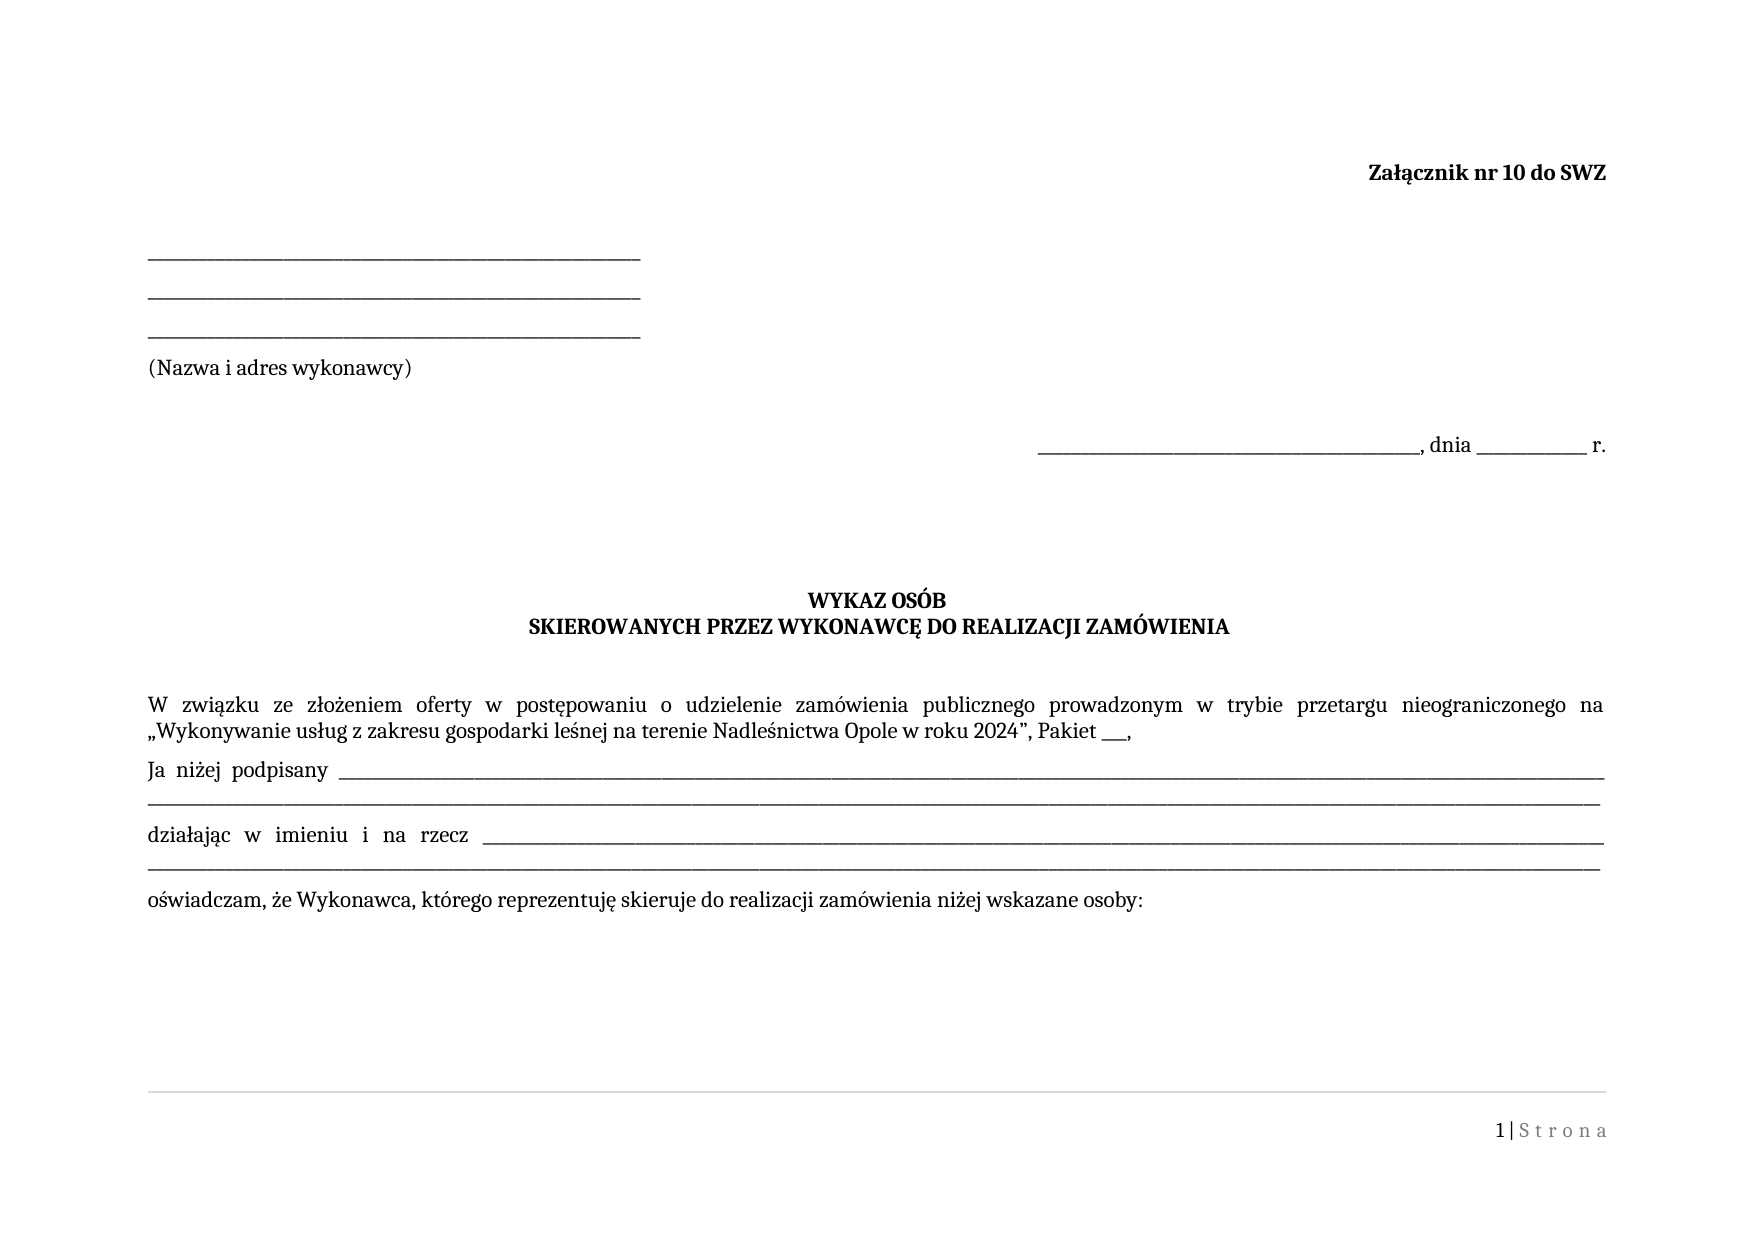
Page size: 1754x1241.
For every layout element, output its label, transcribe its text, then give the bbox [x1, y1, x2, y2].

text oświadczam, że Wykonawca, którego reprezentuję skieruje do realizacji zamówienia niżej wskazane osoby: [148, 887, 1606, 913]
text WYKAZ OSÓB SKIEROWANYCH PRZEZ WYKONAWCĘ DO REALIZACJI ZAMÓWIENIA [148, 587, 1606, 640]
text __________________________________________________________ [148, 238, 1606, 264]
text W związku ze złożeniem oferty w postępowaniu o udzielenie zamówienia publicznego prowadzonym w trybie przetargu nieograniczonego na „Wykonywanie usług z zakresu gospodarki leśnej na terenie Nadleśnictwa Opole w roku 2024”, Pakiet ___, [148, 692, 1606, 744]
text Ja niżej podpisany _____________________________________________________________________________________________________________________________________________________ ___________________________________________________________________________________________________________________________________________________________________________ [148, 757, 1606, 809]
text (Nazwa i adres wykonawcy) [148, 354, 1606, 381]
text __________________________________________________________ [148, 316, 1606, 342]
text _____________________________________________, dnia _____________ r. [148, 432, 1606, 458]
text Załącznik nr 10 do SWZ [148, 160, 1606, 186]
text działając w imieniu i na rzecz ____________________________________________________________________________________________________________________________________ ___________________________________________________________________________________________________________________________________________________________________________ [148, 822, 1606, 875]
text __________________________________________________________ [148, 277, 1606, 303]
